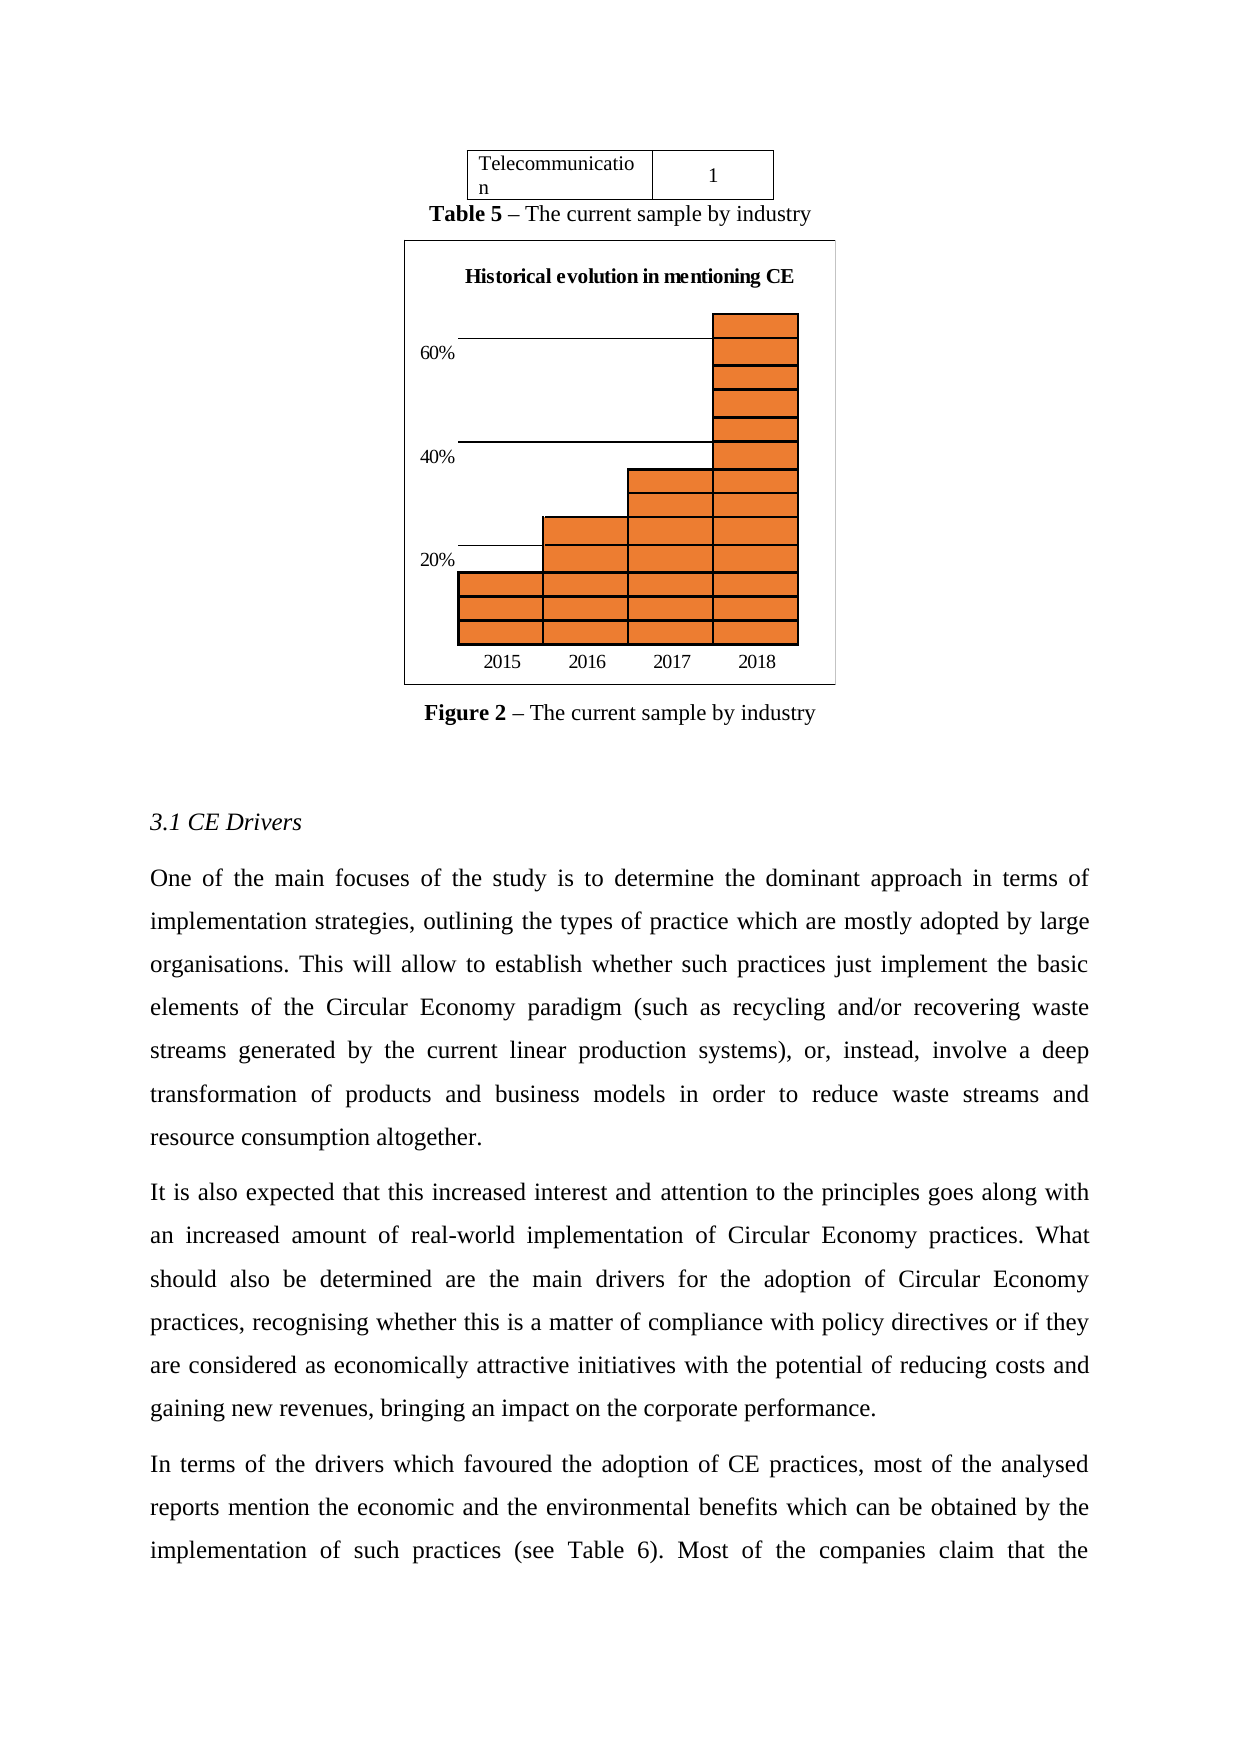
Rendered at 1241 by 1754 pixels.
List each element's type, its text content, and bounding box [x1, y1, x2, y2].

table_cell 1 [653, 151, 773, 199]
table_cell Telecommunication [468, 151, 652, 199]
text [150, 1449, 1090, 1564]
text It is also expected that this increased interest and attention to the principles goes along with an increased amount of real-world implementation of Circular Economy practices. What should also be determined are the main drivers for the adoption of Circular Economy practices, recognising whether this is a matter of compliance with policy directives or if they are considered as economically attractive initiatives with the potential of reducing costs and gaining new revenues, bringing an impact on the corporate performance. [150, 1177, 1090, 1422]
text 3.1 CE Drivers [150, 807, 1090, 836]
text One of the main focuses of the study is to determine the dominant approach in terms of implementation strategies, outlining the types of practice which are mostly adopted by large organisations. This will allow to establish whether such practices just implement the basic elements of the Circular Economy paradigm (such as recycling and/or recovering waste streams generated by the current linear production systems), or, instead, involve a deep transformation of products and business models in order to reduce waste streams and resource consumption altogether. [150, 863, 1090, 1151]
text Figure 2 – The current sample by industry [150, 699, 1090, 725]
text Table 5 – The current sample by industry [150, 200, 1090, 227]
